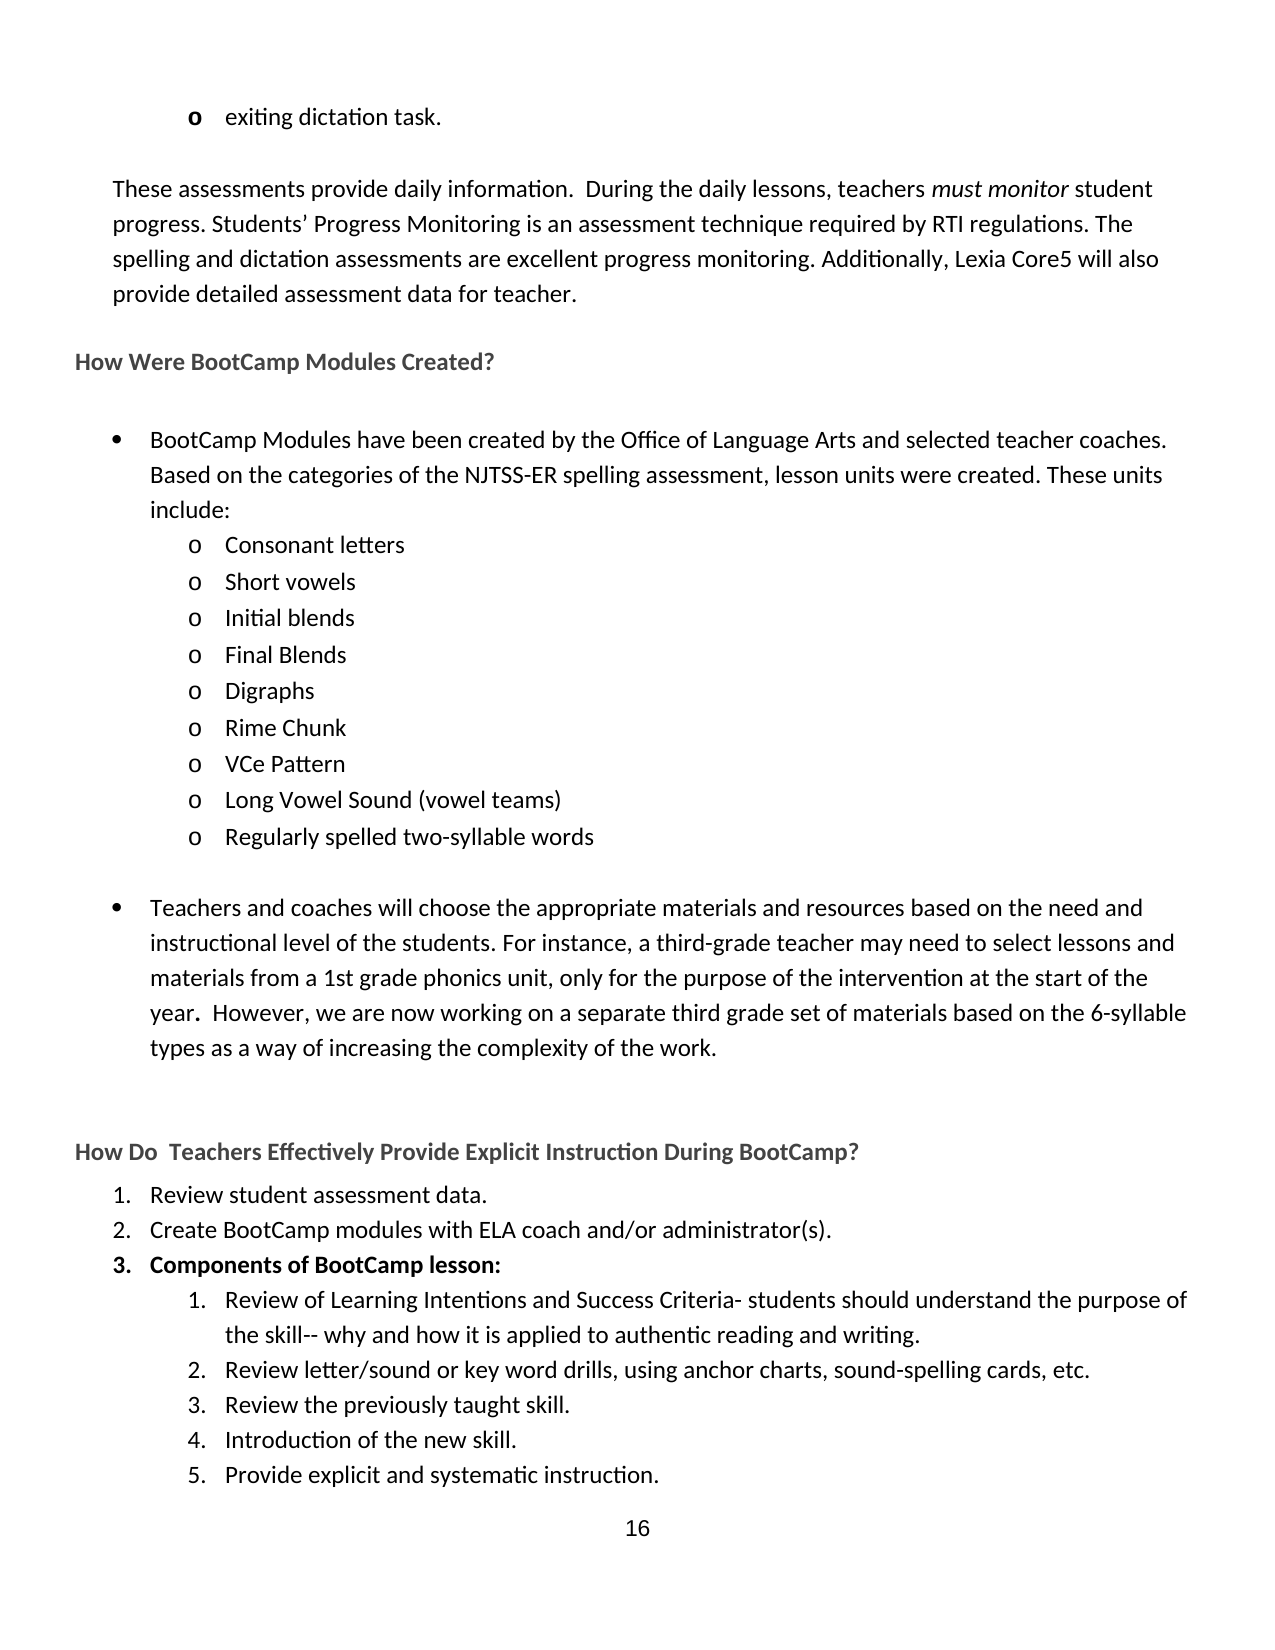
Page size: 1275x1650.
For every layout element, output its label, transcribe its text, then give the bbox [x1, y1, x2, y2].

list Teachers and coaches will choose the appropriate materials and resources based on the need and instructional level of the students. For instance, a third-grade teacher may need to select lessons and materials from a 1st grade phonics unit, only for the purpose of the intervention at the start of the year. However, we are now working on a separate third grade set of materials based on the 6-syllable types as a way of increasing the complexity of the work. [112, 893, 1200, 1063]
list Components of BootCamp lesson: [112, 1249, 1200, 1280]
list Consonant letters [187, 529, 1200, 561]
subtitle How Do Teachers Effectively Provide Explicit Instruction During BootCamp? [75, 1136, 1200, 1166]
list exiting dictation task. [187, 101, 1200, 133]
list BootCamp Modules have been created by the Office of Language Arts and selected teacher coaches. Based on the categories of the NJTSS-ER spelling assessment, lesson units were created. These units include: [112, 424, 1200, 525]
list VCe Pattern [187, 748, 1200, 780]
list Final Blends [187, 639, 1200, 671]
list Review of Learning Intentions and Success Criteria- students should understand the purpose of the skill-- why and how it is applied to authentic reading and writing. [187, 1284, 1200, 1350]
list Rime Chunk [187, 712, 1200, 743]
subtitle How Were BootCamp Modules Created? [75, 346, 1200, 377]
list Digraphs [187, 675, 1200, 707]
list Provide explicit and systematic instruction. [187, 1459, 1200, 1490]
list Long Vowel Sound (vowel teams) [187, 785, 1200, 816]
list Short vowels [187, 566, 1200, 598]
list Review student assessment data. [112, 1179, 1200, 1210]
list Create BootCamp modules with ELA coach and/or administrator(s). [112, 1214, 1200, 1245]
list Regularly spelled two-syllable words [187, 821, 1200, 853]
list Introduction of the new skill. [187, 1424, 1200, 1455]
list Review the previously taught skill. [187, 1389, 1200, 1420]
list Initial blends [187, 602, 1200, 634]
text These assessments provide daily information. During the daily lessons, teachers must monitor student progress. Students’ Progress Monitoring is an assessment technique required by RTI regulations. The spelling and dictation assessments are excellent progress monitoring. Additionally, Lexia Core5 will also provide detailed assessment data for teacher. [112, 173, 1200, 308]
list Review letter/sound or key word drills, using anchor charts, sound-spelling cards, etc. [187, 1354, 1200, 1385]
